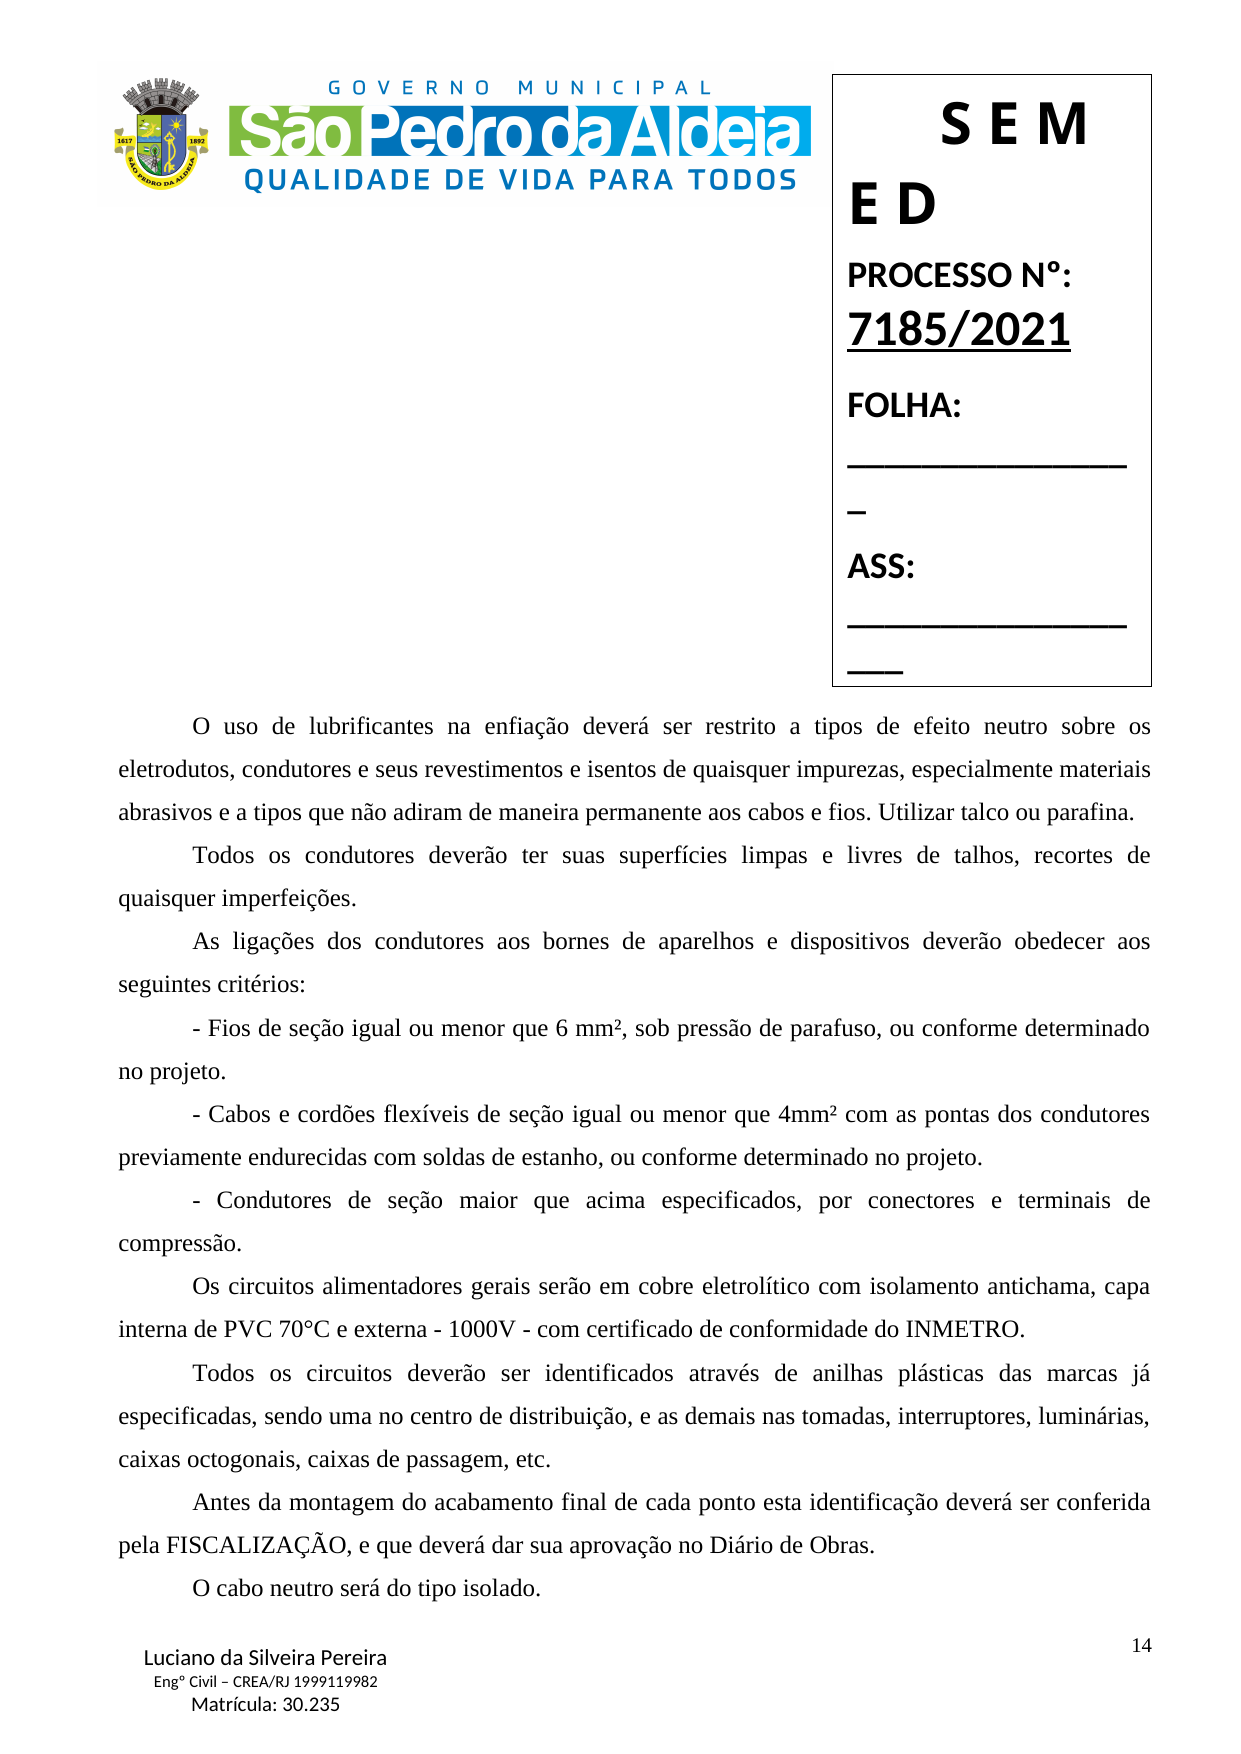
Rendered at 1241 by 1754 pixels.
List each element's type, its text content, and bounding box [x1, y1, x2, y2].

text Todos os condutores deverão ter suas superfícies limpas e livres de talhos, recortes de quaisquer imperfeições. [118, 840, 1152, 912]
text Antes da montagem do acabamento final de cada ponto esta identificação deverá ser conferida pela FISCALIZAÇÃO, e que deverá dar sua aprovação no Diário de Obras. [118, 1487, 1152, 1559]
text O uso de lubrificantes na enfiação deverá ser restrito a tipos de efeito neutro sobre os eletrodutos, condutores e seus revestimentos e isentos de quaisquer impurezas, especialmente materiais abrasivos e a tipos que não adiram de maneira permanente aos cabos e fios. Utilizar talco ou parafina. [118, 711, 1152, 826]
text Todos os circuitos deverão ser identificados através de anilhas plásticas das marcas já especificadas, sendo uma no centro de distribuição, e as demais nas tomadas, interruptores, luminárias, caixas octogonais, caixas de passagem, etc. [118, 1358, 1152, 1473]
text - Fios de seção igual ou menor que 6 mm², sob pressão de parafuso, ou conforme determinado no projeto. [118, 1013, 1152, 1084]
text As ligações dos condutores aos bornes de aparelhos e dispositivos deverão obedecer aos seguintes critérios: [118, 926, 1152, 998]
text - Cabos e cordões flexíveis de seção igual ou menor que 4mm² com as pontas dos condutores previamente endurecidas com soldas de estanho, ou conforme determinado no projeto. [118, 1099, 1152, 1171]
picture [96, 61, 835, 207]
text Os circuitos alimentadores gerais serão em cobre eletrolítico com isolamento antichama, capa interna de PVC e externa - 1000V - com certificado de conformidade do INMETRO. [118, 1271, 1152, 1343]
text O cabo neutro será do tipo isolado. [118, 1573, 1152, 1602]
text - Condutores de seção maior que acima especificados, por conectores e terminais de compressão. [118, 1185, 1152, 1257]
